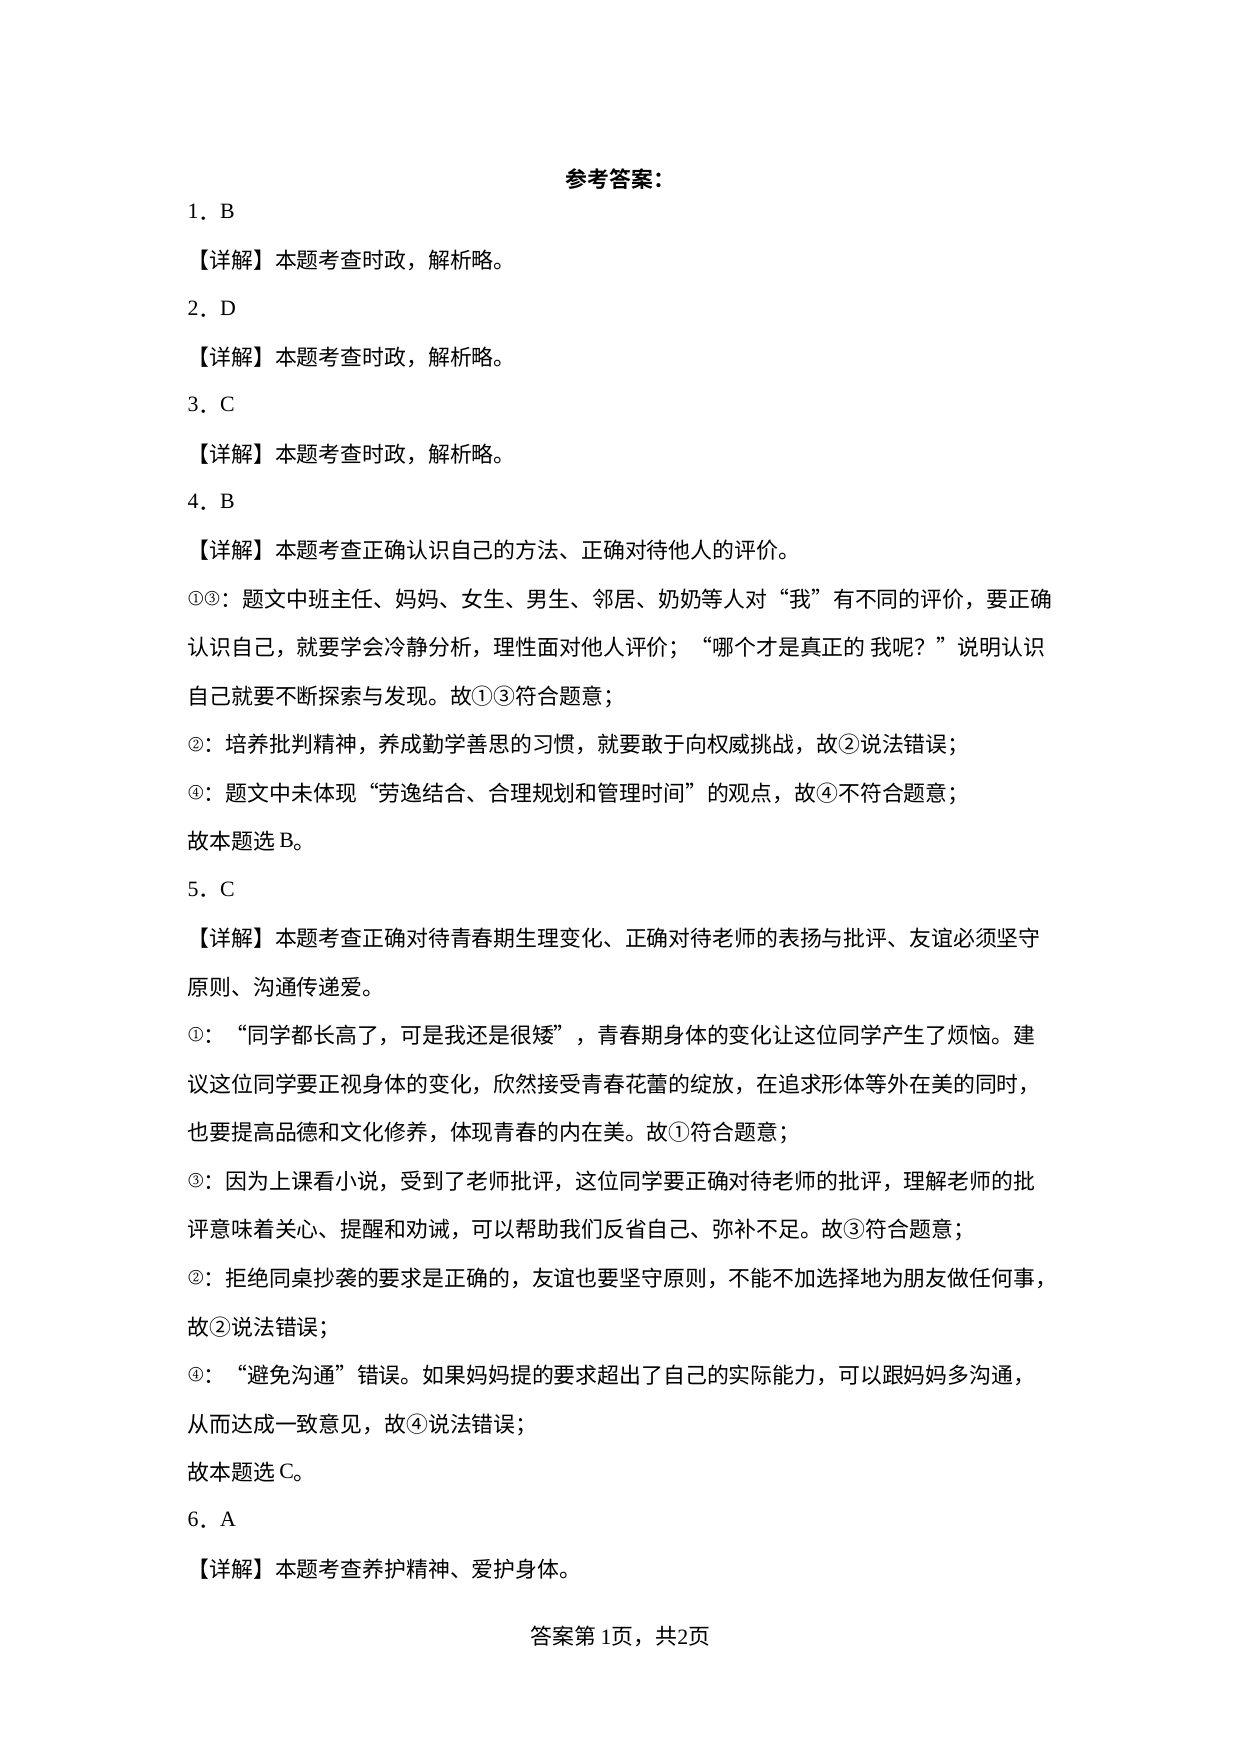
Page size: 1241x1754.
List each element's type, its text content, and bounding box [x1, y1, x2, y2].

text 【详解】本题考查时政，解析略。 [187, 339, 1053, 372]
text 【详解】本题考查时政，解析略。 [187, 243, 1053, 275]
text 1．B [187, 194, 1053, 227]
text 【详解】本题考查养护精神、爱护身体。 [187, 1551, 1053, 1584]
text 4．B [187, 484, 1053, 517]
text 5．C [187, 872, 1053, 904]
text 【详解】本题考查正确认识自己的方法、正确对待他人的评价。 [187, 533, 1053, 565]
text ①：“同学都长高了，可是我还是很矮”，青春期身体的变化让这位同学产生了烦恼。建议这位同学要正视身体的变化，欣然接受青春花蕾的绽放，在追求形体等外在美的同时，也要提高品德和文化修养，体现青春的内在美。故①符合题意； [187, 1017, 1053, 1147]
text 6．A [187, 1503, 1053, 1535]
text 2．D [187, 291, 1053, 324]
text 故本题选C。 [187, 1454, 1053, 1487]
text 【详解】本题考查时政，解析略。 [187, 436, 1053, 469]
text ②：培养批判精神，养成勤学善思的习惯，就要敢于向权威挑战，故②说法错误； [187, 727, 1053, 759]
text ①③：题文中班主任、妈妈、女生、男生、邻居、奶奶等人对“我”有不同的评价，要正确认识自己，就要学会冷静分析，理性面对他人评价；“哪个才是真正的 我呢？”说明认识自己就要不断探索与发现。故①③符合题意； [187, 581, 1053, 711]
text 故本题选B。 [187, 824, 1053, 856]
text ③：因为上课看小说，受到了老师批评，这位同学要正确对待老师的批评，理解老师的批评意味着关心、提醒和劝诫，可以帮助我们反省自己、弥补不足。故③符合题意； [187, 1163, 1053, 1244]
text 参考答案： [187, 162, 1053, 194]
text ④：题文中未体现“劳逸结合、合理规划和管理时间”的观点，故④不符合题意； [187, 775, 1053, 808]
text 【详解】本题考查正确对待青春期生理变化、正确对待老师的表扬与批评、友谊必须坚守原则、沟通传递爱。 [187, 920, 1053, 1002]
text 3．C [187, 388, 1053, 420]
text ④：“避免沟通”错误。如果妈妈提的要求超出了自己的实际能力，可以跟妈妈多沟通，从而达成一致意见，故④说法错误； [187, 1357, 1053, 1439]
text ②：拒绝同桌抄袭的要求是正确的，友谊也要坚守原则，不能不加选择地为朋友做任何事，故②说法错误； [187, 1260, 1053, 1342]
